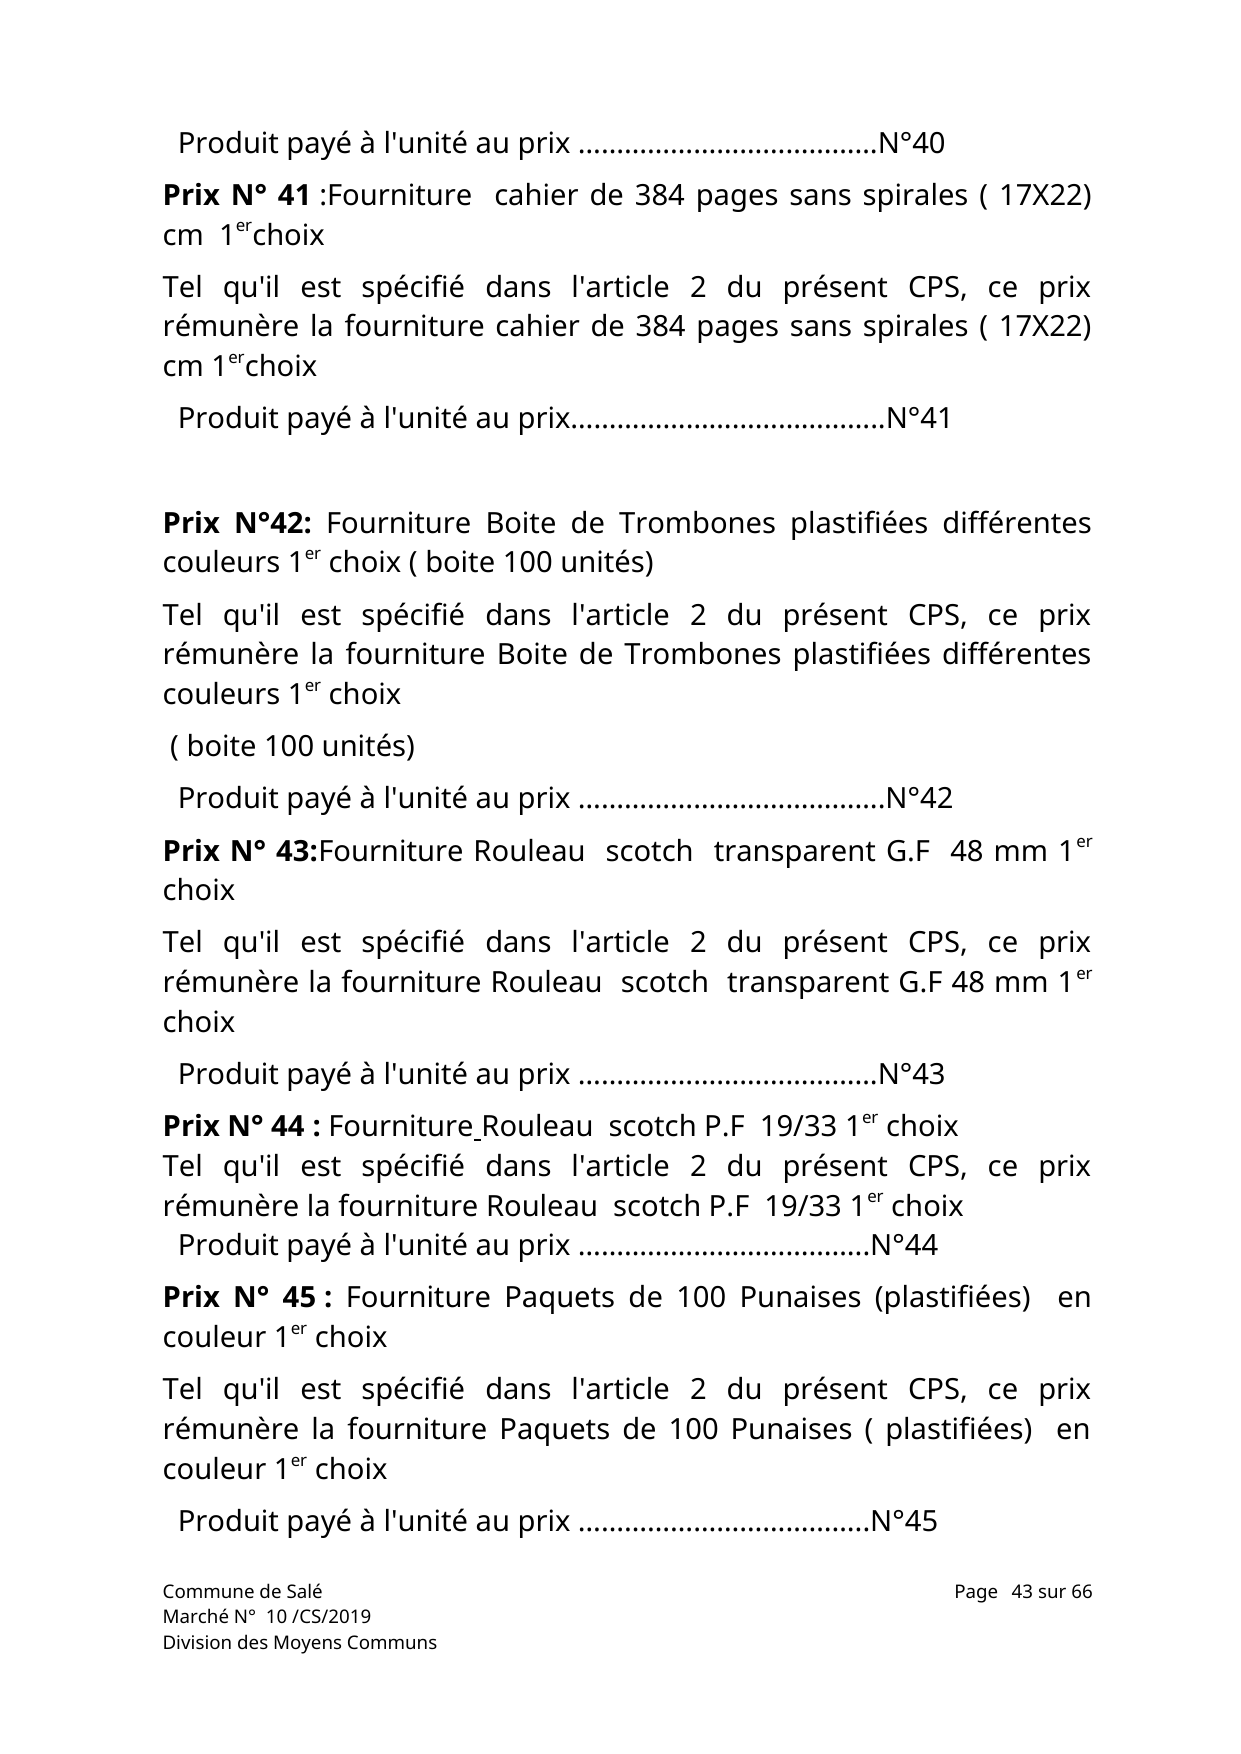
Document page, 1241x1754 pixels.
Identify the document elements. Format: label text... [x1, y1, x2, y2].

text Produit payé à l'unité au prix …………………………………N°43 [162, 1053, 1092, 1093]
text Prix N° 44 : Fourniture Rouleau scotch P.F 19/33 1er choix [162, 1105, 1092, 1145]
text ( boite 100 unités) [162, 725, 1092, 765]
text Tel qu'il est spécifié dans l'article 2 du présent CPS, ce prix rémunère la fourniture Paquets de 100 Punaises ( plastifiées) en couleur 1er choix [162, 1368, 1092, 1488]
text Prix N° 41 :Fourniture cahier de 384 pages sans spirales ( 17X22) cm 1erchoix [162, 174, 1092, 253]
text Prix N° 45 : Fourniture Paquets de 100 Punaises (plastifiées) en couleur 1er choix [162, 1277, 1092, 1356]
text Produit payé à l'unité au prix ………………………………..N°44 [162, 1224, 1092, 1264]
text Produit payé à l'unité au prix ………………………………….N°42 [162, 778, 1092, 817]
text Prix N° 43:Fourniture Rouleau scotch transparent G.F 48 mm 1er choix [162, 830, 1092, 909]
text Tel qu'il est spécifié dans l'article 2 du présent CPS, ce prix rémunère la fourniture Rouleau scotch P.F 19/33 1er choix [162, 1145, 1092, 1224]
text Produit payé à l'unité au prix …………………………………N°40 [162, 122, 1092, 162]
text Tel qu'il est spécifié dans l'article 2 du présent CPS, ce prix rémunère la fourniture Rouleau scotch transparent G.F 48 mm 1er choix [162, 922, 1092, 1041]
text Tel qu'il est spécifié dans l'article 2 du présent CPS, ce prix rémunère la fourniture Boite de Trombones plastifiées différentes couleurs 1er choix [162, 594, 1092, 713]
text Produit payé à l'unité au prix ………………………………..N°45 [162, 1500, 1092, 1540]
text Produit payé à l'unité au prix…………………………………..N°41 [162, 398, 1092, 437]
text Prix N°42: Fourniture Boite de Trombones plastifiées différentes couleurs 1er choix ( boite 100 unités) [162, 502, 1092, 581]
text Tel qu'il est spécifié dans l'article 2 du présent CPS, ce prix rémunère la fourniture cahier de 384 pages sans spirales ( 17X22) cm 1erchoix [162, 266, 1092, 385]
